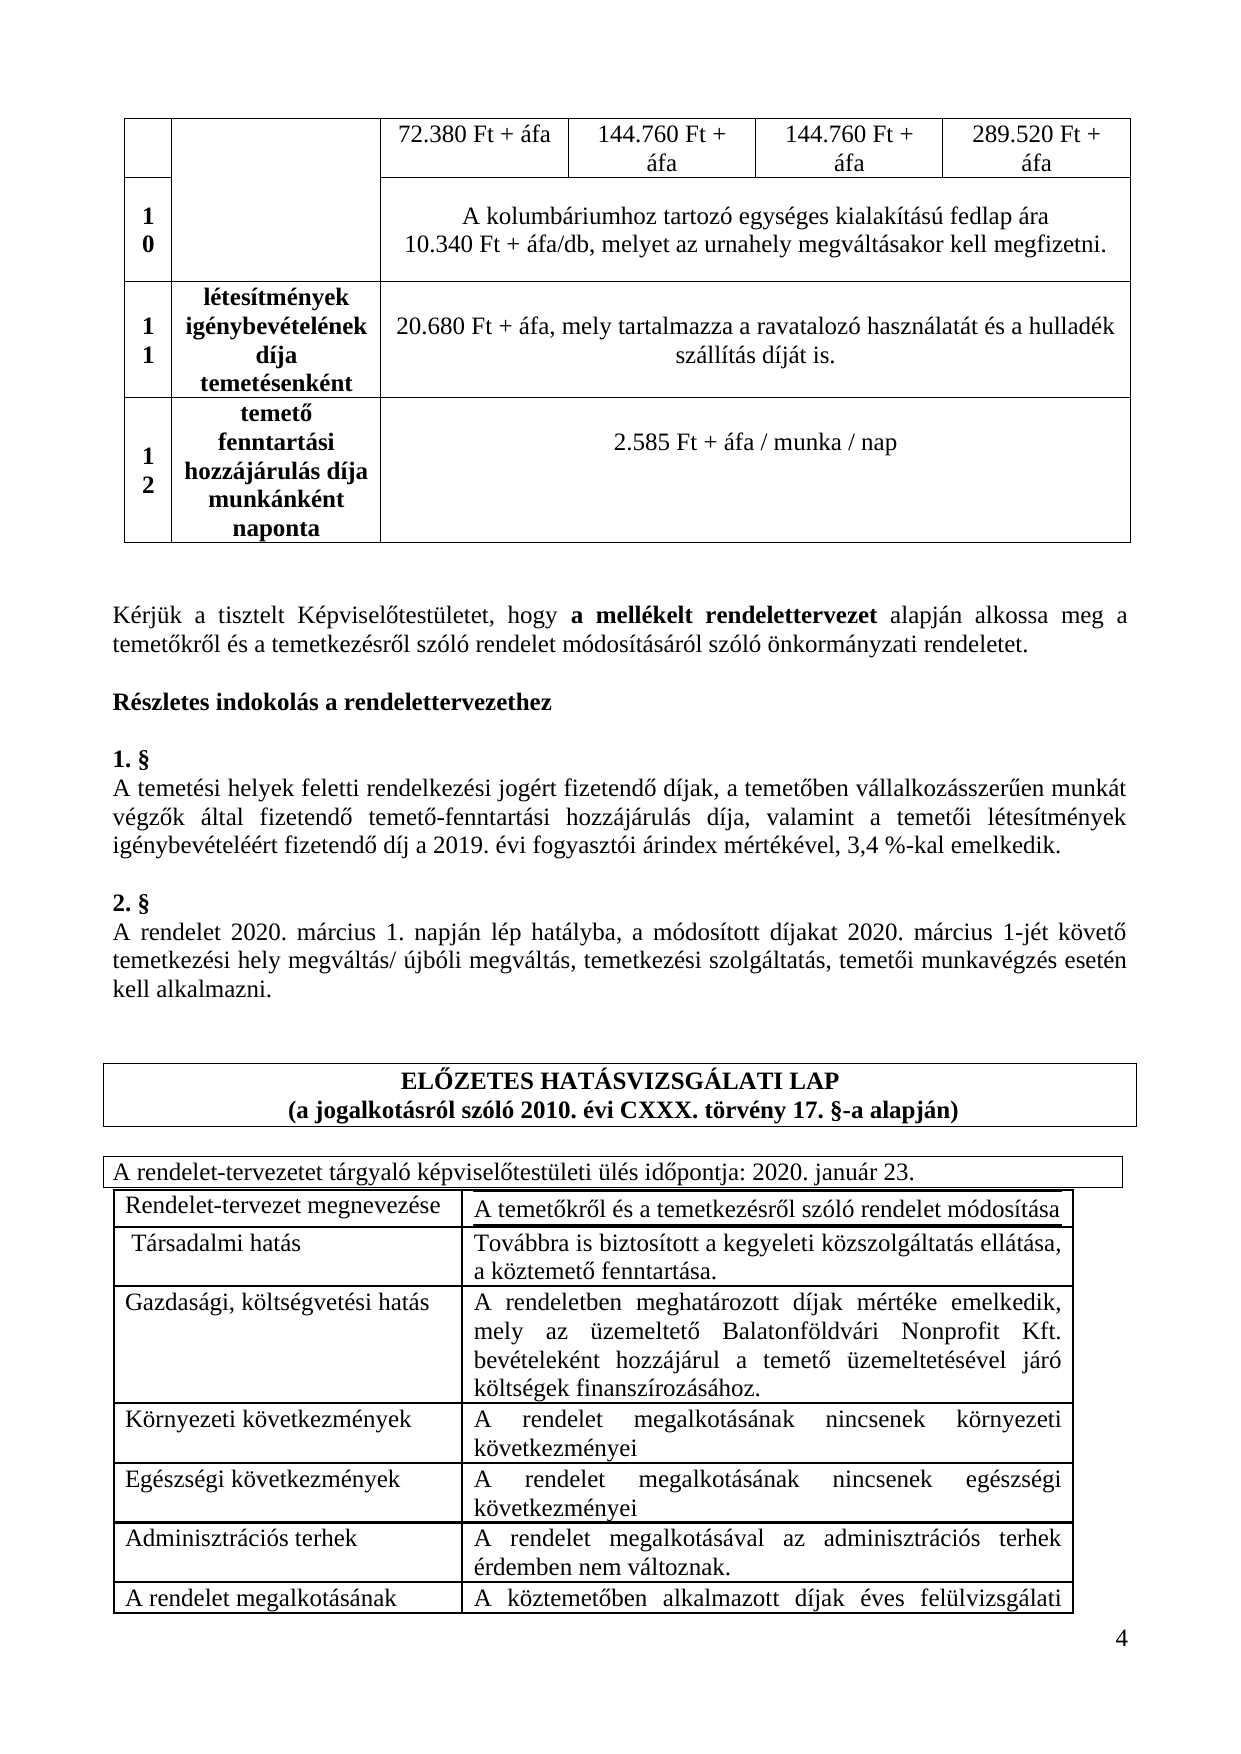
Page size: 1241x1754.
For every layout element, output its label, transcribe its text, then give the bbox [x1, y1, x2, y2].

table_cell A rendeletben meghatározott díjak mértéke emelkedik, mely az üzemeltető Balatonföldvári Nonprofit Kft. bevételeként hozzájárul a temető üzemeltetésével járó költségek finanszírozásához. [463, 1287, 1072, 1402]
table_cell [943, 119, 1130, 177]
table_cell 20.680 Ft + áfa, mely tartalmazza a ravatalozó használatát és a hulladék szállítás díját is. [381, 282, 1130, 397]
table_cell A kolumbáriumhoz tartozó egységes kialakítású fedlap ára 10.340 Ft + áfa/db, melyet az urnahely megváltásakor kell megfizetni. [381, 178, 1130, 281]
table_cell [463, 1583, 1072, 1612]
table_cell A rendelet megalkotásával az adminisztrációs terhek érdemben nem változnak. [463, 1524, 1072, 1581]
table_cell A rendelet megalkotásának nincsenek egészségi következményei [463, 1464, 1072, 1521]
table_cell temető fenntartási hozzájárulás díja munkánként naponta [172, 398, 380, 542]
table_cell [569, 119, 755, 177]
table_cell Adminisztrációs terhek [115, 1524, 461, 1581]
text 2. § [112, 888, 1128, 917]
text Részletes indokolás a rendelettervezethez [112, 687, 1128, 716]
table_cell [381, 119, 568, 177]
table_cell Gazdasági, költségvetési hatás [115, 1287, 461, 1402]
table_cell Környezeti következmények [115, 1404, 461, 1462]
table_cell 2.585 Ft + áfa / munka / nap [381, 398, 1130, 542]
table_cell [756, 119, 942, 177]
table_cell A rendelet megalkotásának nincsenek környezeti következményei [463, 1404, 1072, 1462]
table_cell 11 [125, 282, 171, 397]
table_header Rendelet-tervezet megnevezése [115, 1191, 461, 1226]
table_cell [115, 1583, 461, 1612]
text ELŐZETES HATÁSVIZSGÁLATI LAP [104, 1064, 1136, 1092]
table_cell Továbbra is biztosított a kegyeleti közszolgáltatás ellátása, a köztemető fenntartása. [463, 1228, 1072, 1285]
table_cell Egészségi következmények [115, 1464, 461, 1521]
table_header A temetőkről és a temetkezésről szóló rendelet módosítása [463, 1191, 1072, 1226]
table_cell 9 [125, 119, 171, 177]
table_cell 12 [125, 398, 171, 542]
table_cell létesítmények igénybevételének díja temetésenként [172, 282, 380, 397]
text A rendelet 2020. március 1. napján lép hatályba, a módosított díjakat 2020. március 1-jét követő temetkezési hely megváltás/ újbóli megváltás, temetkezési szolgáltatás, temetői munkavégzés esetén kell alkalmazni. [112, 917, 1128, 1003]
text Kérjük a tisztelt Képviselőtestületet, hogy a mellékelt rendelettervezet alapján alkossa meg a temetőkről és a temetkezésről szóló rendelet módosításáról szóló önkormányzati rendeletet. [112, 601, 1128, 658]
table_cell 10 [125, 178, 171, 281]
text (a jogalkotásról szóló 2010. évi CXXX. törvény 17. §-a alapján) [104, 1092, 1136, 1126]
table_cell Társadalmi hatás [115, 1228, 461, 1285]
text 1. § [112, 744, 1128, 773]
text A rendelet-tervezetet tárgyaló képviselőtestületi ülés időpontja: 2020. január 23. [104, 1157, 1122, 1187]
text A temetési helyek feletti rendelkezési jogért fizetendő díjak, a temetőben vállalkozásszerűen munkát végzők által fizetendő temető-fenntartási hozzájárulás díja, valamint a temetői létesítmények igénybevételéért fizetendő díj a 2019. évi fogyasztói árindex mértékével, 3,4 %-kal emelkedik. [112, 773, 1128, 859]
